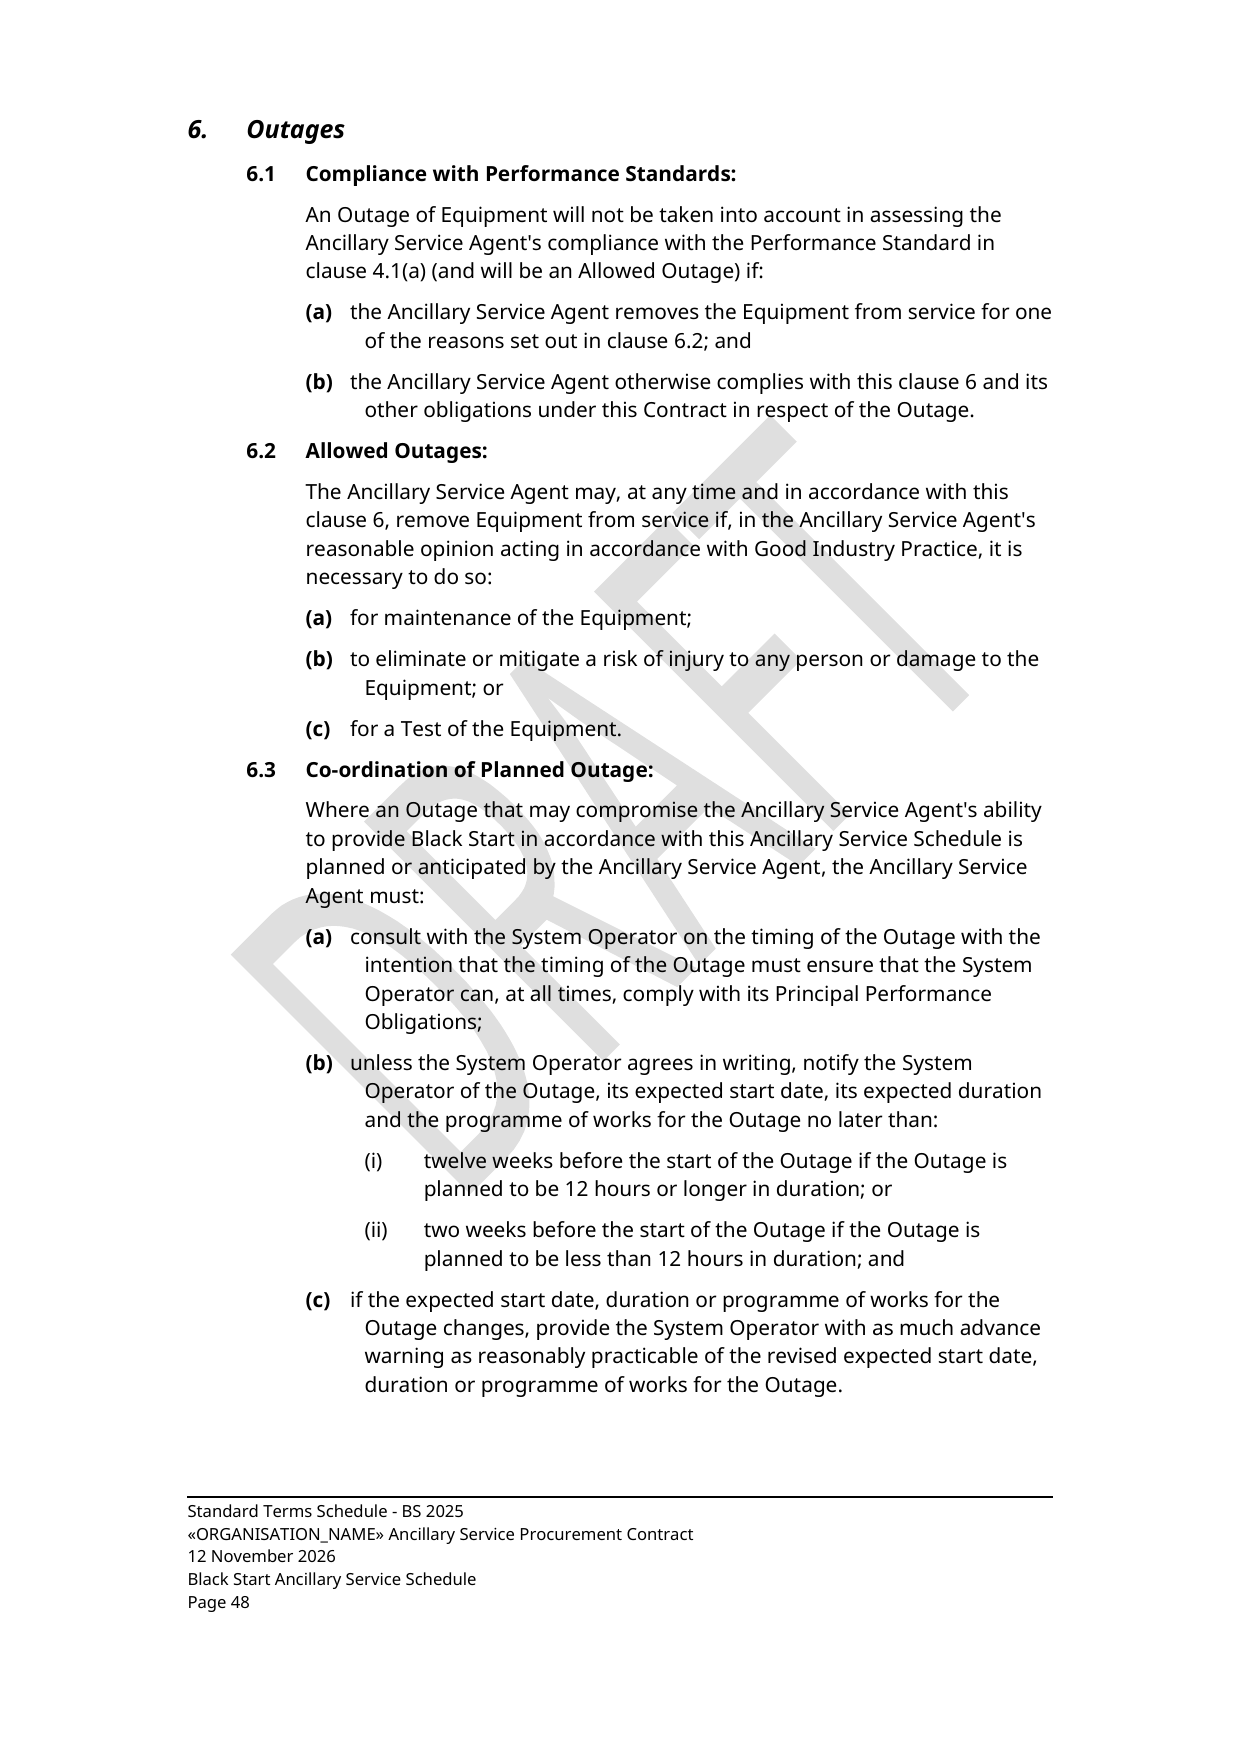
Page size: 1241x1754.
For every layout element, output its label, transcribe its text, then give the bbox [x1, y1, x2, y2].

subtitle Allowed Outages: [246, 436, 1053, 465]
subtitle for a Test of the Equipment. [305, 714, 1053, 742]
subtitle Compliance with Performance Standards: [246, 159, 1053, 187]
subtitle Co-ordination of Planned Outage: [246, 755, 1053, 783]
subtitle consult with the System Operator on the timing of the Outage with the intention that the timing of the Outage must ensure that the System Operator can, at all times, comply with its Principal Performance Obligations; [305, 922, 1053, 1036]
text An Outage of Equipment will not be taken into account in assessing the Ancillary Service Agent's compliance with the Performance Standard in clause 4.1(a) (and will be an Allowed Outage) if: [305, 200, 1053, 285]
subtitle if the expected start date, duration or programme of works for the Outage changes, provide the System Operator with as much advance warning as reasonably practicable of the revised expected start date, duration or programme of works for the Outage. [305, 1285, 1053, 1398]
subtitle unless the System Operator agrees in writing, notify the System Operator of the Outage, its expected start date, its expected duration and the programme of works for the Outage no later than: [305, 1048, 1053, 1133]
subtitle to eliminate or mitigate a risk of injury to any person or damage to the Equipment; or [305, 644, 1053, 701]
text The Ancillary Service Agent may, at any time and in accordance with this clause 6, remove Equipment from service if, in the Ancillary Service Agent's reasonable opinion acting in accordance with Good Industry Practice, it is necessary to do so: [305, 477, 1053, 591]
subtitle for maintenance of the Equipment; [305, 603, 1053, 632]
subtitle Outages [187, 112, 1053, 146]
subtitle the Ancillary Service Agent otherwise complies with this clause 6 and its other obligations under this Contract in respect of the Outage. [305, 367, 1053, 424]
subtitle two weeks before the start of the Outage if the Outage is planned to be less than 12 hours in duration; and [364, 1215, 1053, 1272]
subtitle the Ancillary Service Agent removes the Equipment from service for one of the reasons set out in clause 6.2; and [305, 297, 1053, 354]
text Where an Outage that may compromise the Ancillary Service Agent's ability to provide Black Start in accordance with this Ancillary Service Schedule is planned or anticipated by the Ancillary Service Agent, the Ancillary Service Agent must: [305, 796, 1053, 909]
subtitle twelve weeks before the start of the Outage if the Outage is planned to be 12 hours or longer in duration; or [364, 1146, 1053, 1203]
